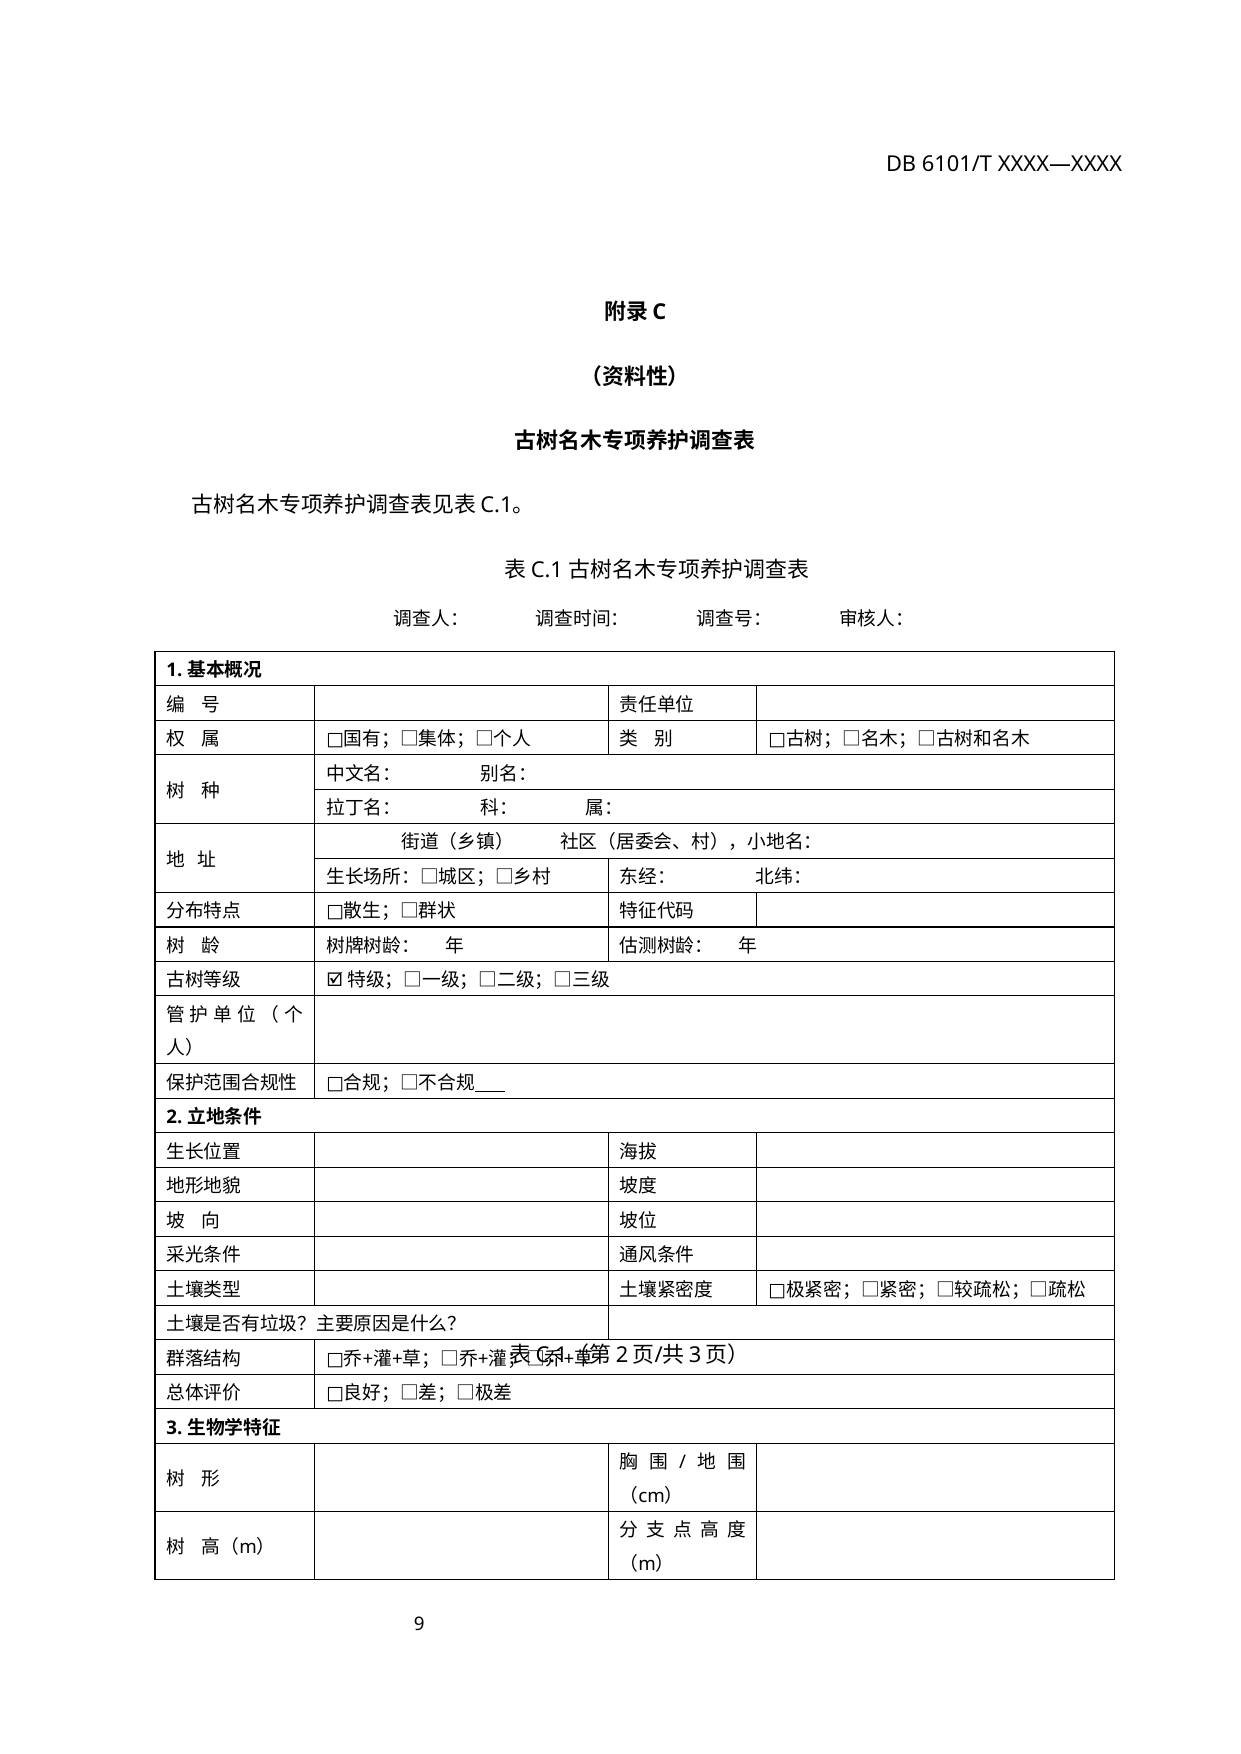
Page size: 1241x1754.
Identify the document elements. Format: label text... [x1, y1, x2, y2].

table_cell [315, 996, 1114, 1063]
table_cell 树 高（m） [156, 1512, 314, 1578]
table_cell [757, 1168, 1114, 1201]
table_cell 采光条件 [156, 1237, 314, 1270]
table_cell 土壤类型 [156, 1271, 314, 1305]
table_cell 3. 生物学特征 [156, 1409, 1114, 1443]
table_cell □古树；□名木；□古树和名木 [757, 721, 1114, 754]
table_cell 保护范围合规性 [156, 1064, 314, 1098]
table_cell 海拔 [609, 1133, 756, 1167]
table_cell 街道（乡镇） 社区（居委会、村），小地名： [315, 824, 1114, 857]
table_cell 地 址 [156, 824, 314, 892]
table_cell 坡位 [609, 1202, 756, 1236]
table_cell 通风条件 [609, 1237, 756, 1270]
table_cell [315, 1512, 608, 1578]
table_cell [315, 1202, 608, 1236]
table_cell [315, 1168, 608, 1201]
table_cell [757, 1237, 1114, 1270]
table_cell 分布特点 [156, 893, 314, 926]
table_cell 编 号 [156, 686, 314, 719]
table_cell [315, 686, 608, 719]
table_cell [757, 1202, 1114, 1236]
table_cell 生长场所：□城区；□乡村 [315, 859, 608, 892]
table_cell 类 别 [609, 721, 756, 754]
text 古树名木专项养护调查表 [148, 423, 1122, 454]
table_cell 树 形 [156, 1444, 314, 1511]
table_cell 胸围/地围（cm） [609, 1444, 756, 1511]
table_cell 坡 向 [156, 1202, 314, 1236]
table_header 1. 基本概况 [156, 652, 1114, 685]
table_cell 估测树龄： 年 [609, 928, 1114, 961]
table_cell □乔+灌+草；□乔+灌；□乔+草 [315, 1340, 1114, 1374]
table_cell □良好；□差；□极差 [315, 1375, 1114, 1408]
table_cell 拉丁名： 科： 属： [315, 790, 1114, 823]
text （资料性） [148, 359, 1122, 390]
table_cell 东经： 北纬： [609, 859, 1114, 892]
text 附录C [148, 294, 1122, 326]
table_cell 树牌树龄： 年 [315, 928, 608, 961]
table_cell 土壤是否有垃圾？主要原因是什么？ [156, 1306, 608, 1339]
table_cell 总体评价 [156, 1375, 314, 1408]
table_cell [757, 1133, 1114, 1167]
table_cell 树 龄 [156, 928, 314, 961]
table_cell 分支点高度（m） [609, 1512, 756, 1578]
table_cell [757, 686, 1114, 719]
table_cell 特级；□一级；□二级；□三级 [315, 962, 1114, 995]
text 古树名木专项养护调查表见表C.1。 [148, 487, 1122, 519]
table_cell [315, 1271, 608, 1305]
text 表C.1 古树名木专项养护调查表 [148, 551, 1122, 585]
table_cell □极紧密；□紧密；□较疏松；□疏松 [757, 1271, 1114, 1305]
table_cell 中文名： 别名： [315, 755, 1114, 788]
table_cell □合规；□不合规 [315, 1064, 1114, 1098]
table_cell 土壤紧密度 [609, 1271, 756, 1305]
table_cell [315, 1444, 608, 1511]
table_cell [757, 1444, 1114, 1511]
table_cell 特征代码 [609, 893, 756, 926]
table_cell [757, 1512, 1114, 1578]
text 调查人： 调查时间： 调查号： 审核人： [148, 601, 1122, 634]
table_cell [609, 1306, 1114, 1339]
table_cell 古树等级 [156, 962, 314, 995]
table_cell [315, 1133, 608, 1167]
table_cell □国有；□集体；□个人 [315, 721, 608, 754]
table_cell □散生；□群状 [315, 893, 608, 926]
table_cell 生长位置 [156, 1133, 314, 1167]
table_cell [757, 893, 1114, 926]
table_cell 责任单位 [609, 686, 756, 719]
table_cell 群落结构 [156, 1340, 314, 1374]
table_cell 管护单位（个人） [156, 996, 314, 1063]
table_cell 坡度 [609, 1168, 756, 1201]
table_cell 2. 立地条件 [156, 1099, 1114, 1132]
table_cell 地形地貌 [156, 1168, 314, 1201]
table_cell 权 属 [156, 721, 314, 754]
table_cell [315, 1237, 608, 1270]
table_cell 树 种 [156, 755, 314, 823]
